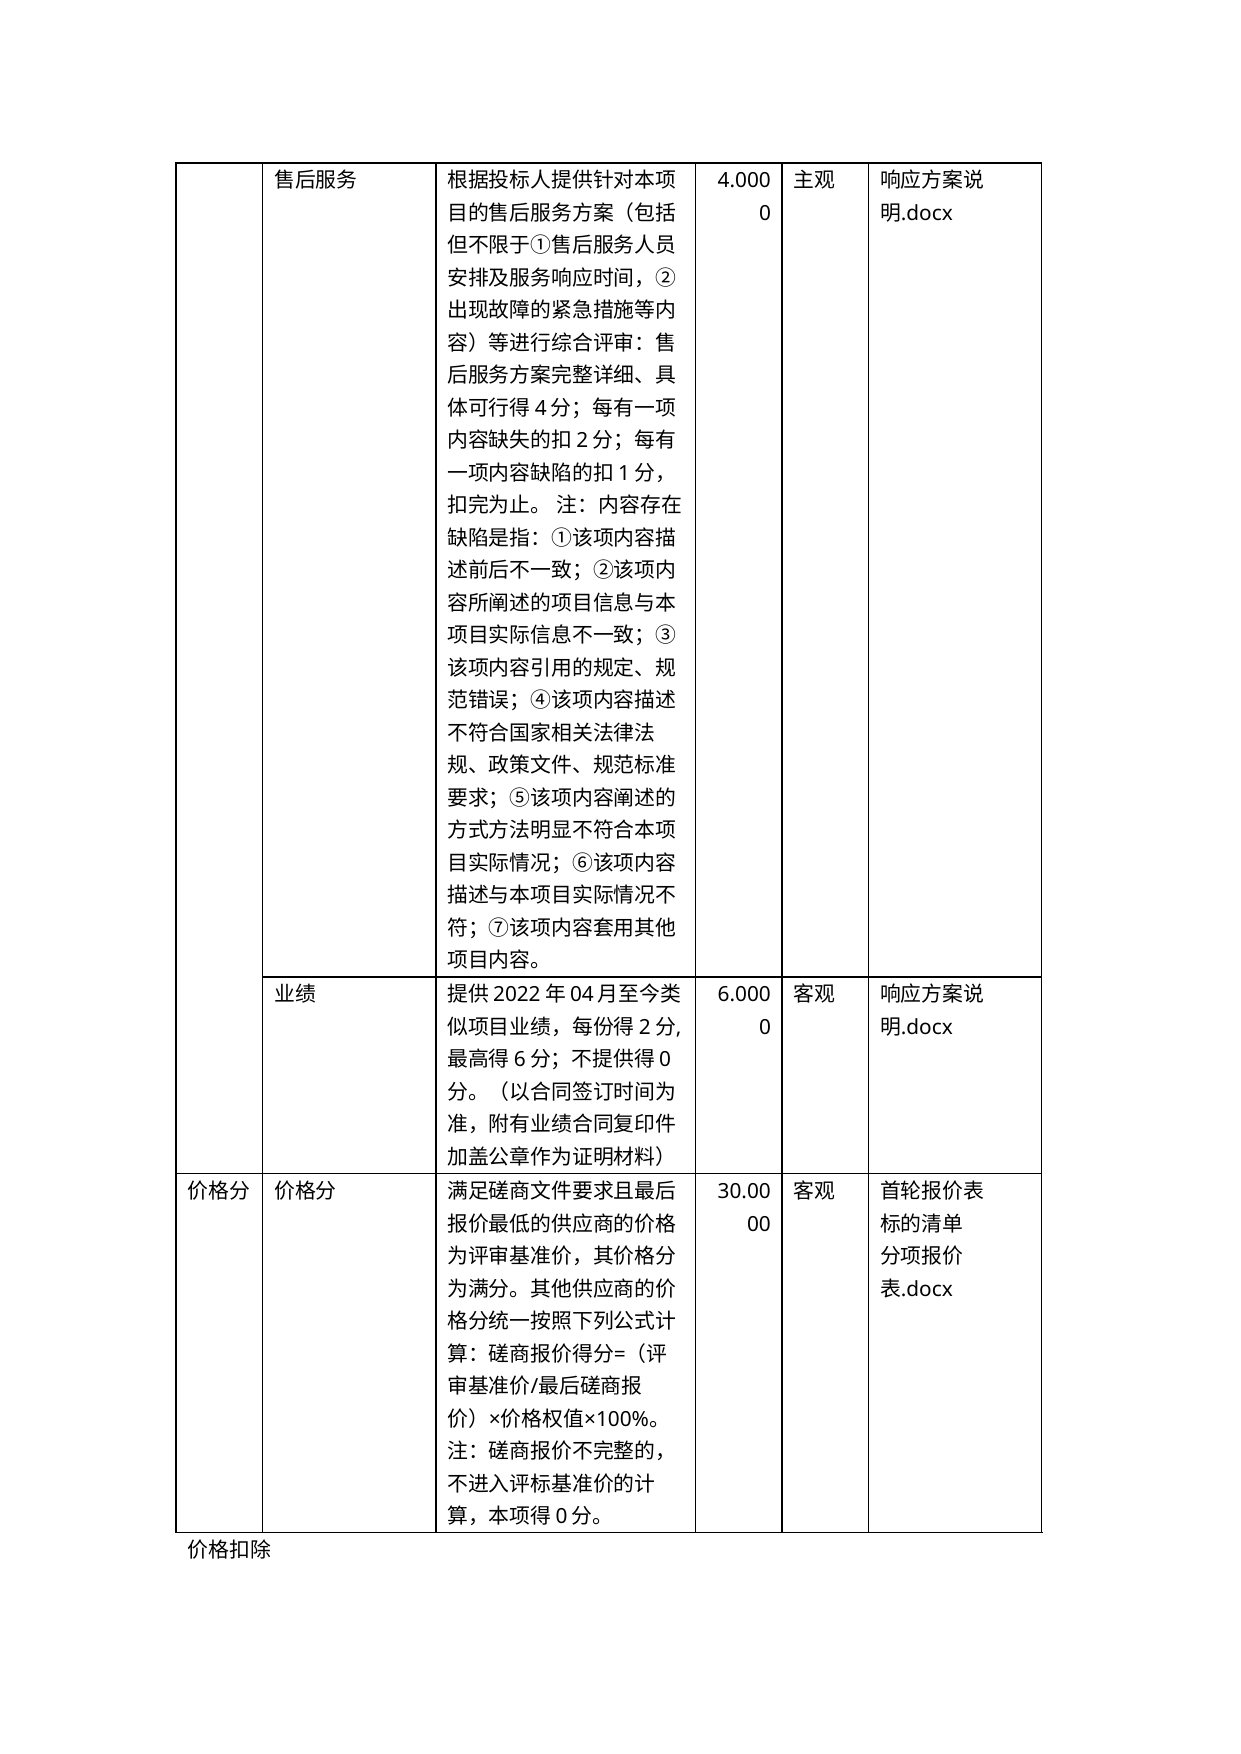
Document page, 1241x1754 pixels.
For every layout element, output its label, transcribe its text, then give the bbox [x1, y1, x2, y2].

table_cell 主观 [783, 164, 868, 976]
table_cell 根据投标人提供针对本项目的售后服务方案（包括但不限于①售后服务人员安排及服务响应时间，②出现故障的紧急措施等内容）等进行综合评审：售后服务方案完整详细、具体可行得4分；每有一项内容缺失的扣2分；每有一项内容缺陷的扣1分，扣完为止。 注：内容存在缺陷是指：①该项内容描述前后不一致；②该项内容所阐述的项目信息与本项目实际信息不一致；③该项内容引用的规定、规范错误；④该项内容描述不符合国家相关法律法规、政策文件、规范标准要求；⑤该项内容阐述的方式方法明显不符合本项目实际情况；⑥该项内容描述与本项目实际情况不符；⑦该项内容套用其他项目内容。 [437, 164, 695, 976]
table_cell 4.0000 [696, 164, 781, 976]
table_cell 客观 [783, 1174, 868, 1532]
table_cell 售后服务 [263, 164, 435, 976]
text 价格扣除 [187, 1533, 1053, 1566]
table_cell 价格分 [177, 1174, 262, 1532]
table_cell 响应方案说明.docx [869, 164, 1041, 976]
table_cell 30.0000 [696, 1174, 781, 1532]
table_cell 客观 [783, 978, 868, 1173]
table_cell 价格分 [263, 1174, 435, 1532]
table_cell 满足磋商文件要求且最后报价最低的供应商的价格为评审基准价，其价格分为满分。其他供应商的价格分统一按照下列公式计算：磋商报价得分=（评审基准价/最后磋商报价）×价格权值×100%。注：磋商报价不完整的，不进入评标基准价的计算，本项得0分。 [437, 1174, 695, 1532]
table_cell 6.0000 [696, 978, 781, 1173]
table_cell 首轮报价表 标的清单 分项报价表.docx [869, 1174, 1041, 1532]
table_cell 提供2022年04月至今类似项目业绩，每份得2分,最高得6分；不提供得0分。（以合同签订时间为准，附有业绩合同复印件加盖公章作为证明材料） [437, 978, 695, 1173]
table_cell 响应方案说明.docx [869, 978, 1041, 1173]
table_cell 业绩 [263, 978, 435, 1173]
